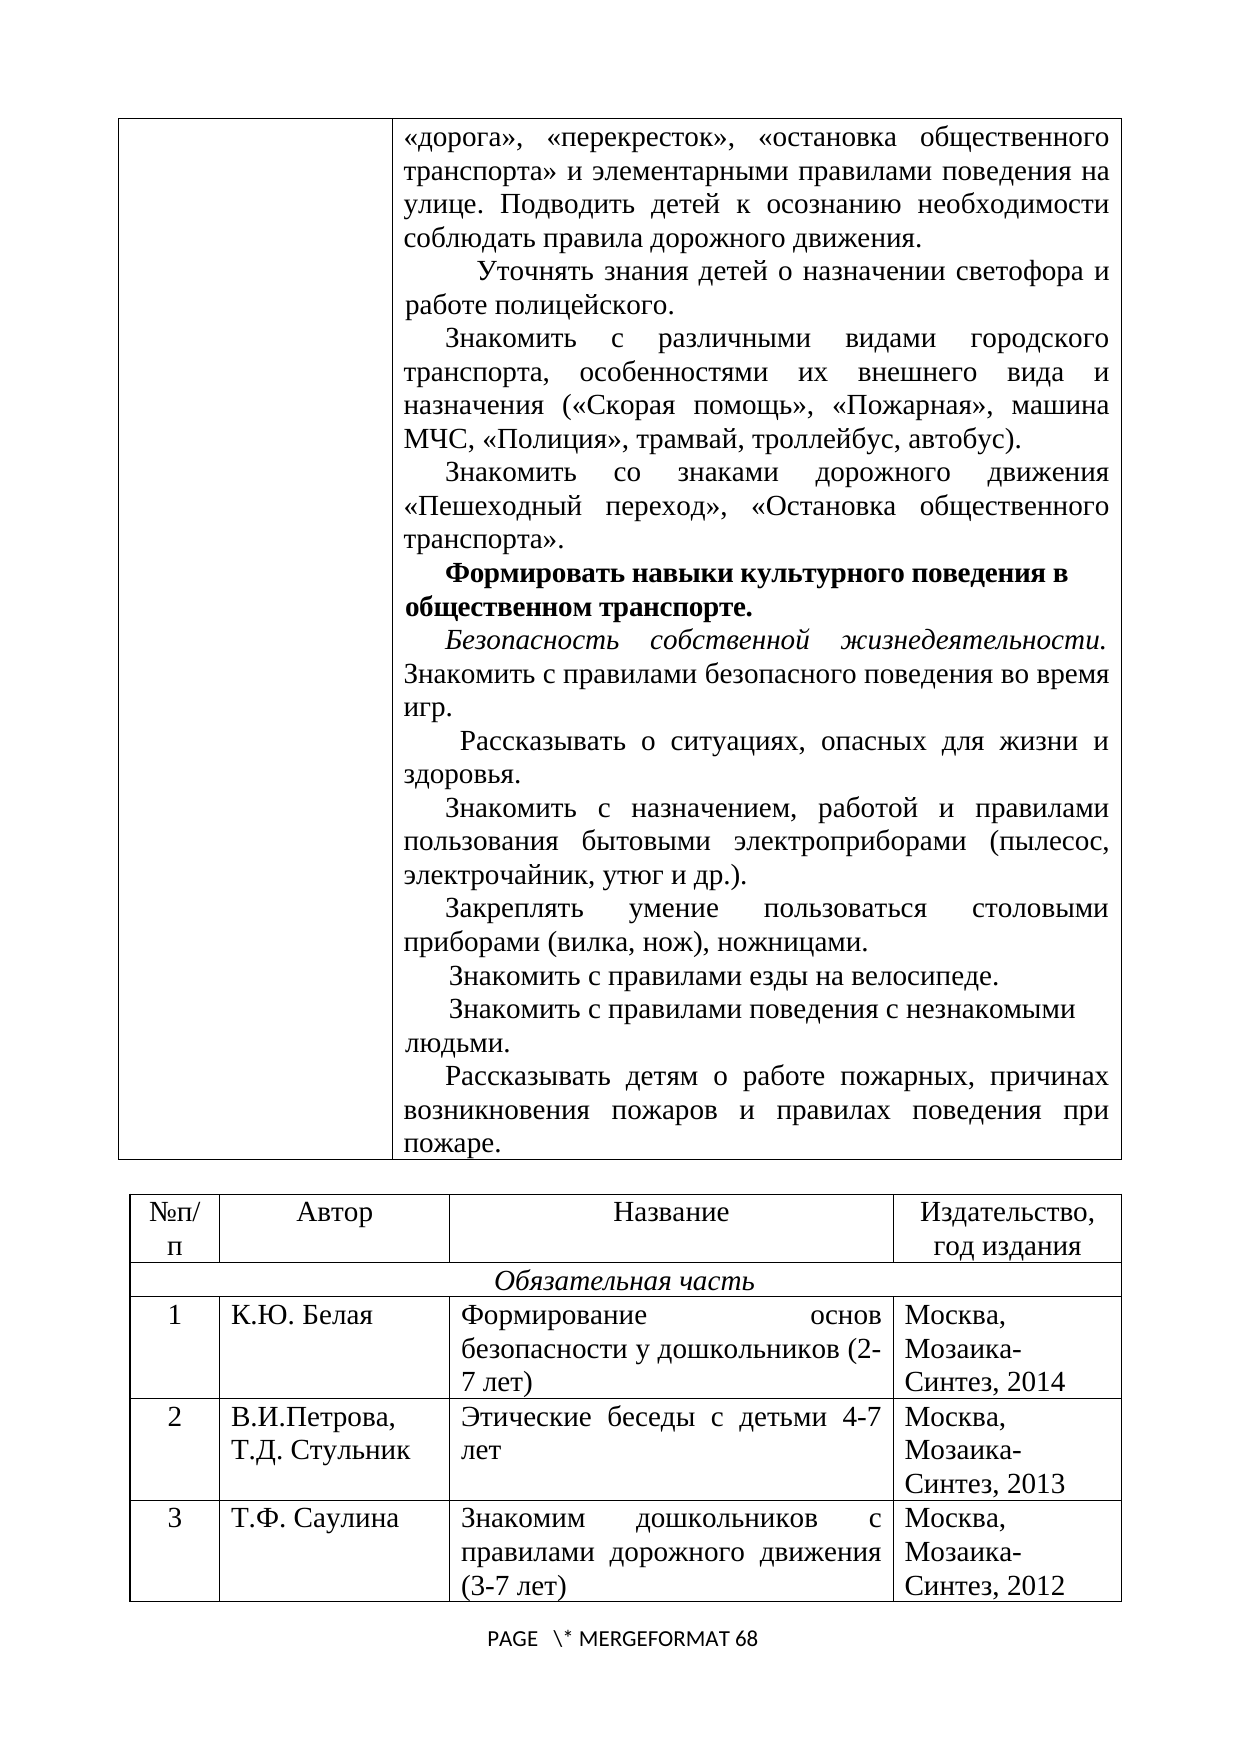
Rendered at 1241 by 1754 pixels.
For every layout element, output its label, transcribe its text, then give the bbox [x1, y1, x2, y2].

table_header Издательство, год издания [894, 1195, 1121, 1262]
table_cell Москва, Мозаика-Синтез, 2014 [894, 1297, 1121, 1398]
table_cell 1 [131, 1297, 219, 1398]
table_cell 3 [131, 1501, 219, 1601]
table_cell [450, 1501, 893, 1601]
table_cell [119, 119, 392, 1159]
table_cell 2 [131, 1399, 219, 1499]
table_cell В.И.Петрова, Т.Д. Стульник [220, 1399, 449, 1499]
table_cell Т.Ф. Саулина [220, 1501, 449, 1601]
table_header №п/п [131, 1195, 219, 1262]
table_cell Москва, Мозаика-Синтез, 2012 [894, 1501, 1121, 1601]
table_cell Москва, Мозаика-Синтез, 2013 [894, 1399, 1121, 1499]
table_cell Формирование основ безопасности у дошкольников (2-7 лет) [450, 1297, 893, 1398]
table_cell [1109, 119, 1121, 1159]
table_cell К.Ю. Белая [220, 1297, 449, 1398]
table_header Автор [220, 1195, 449, 1262]
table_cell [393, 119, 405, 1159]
table_cell Обязательная часть [131, 1263, 1121, 1296]
table_cell Этические беседы с детьми 4-7 лет [450, 1399, 893, 1499]
table_header Название [450, 1195, 893, 1262]
